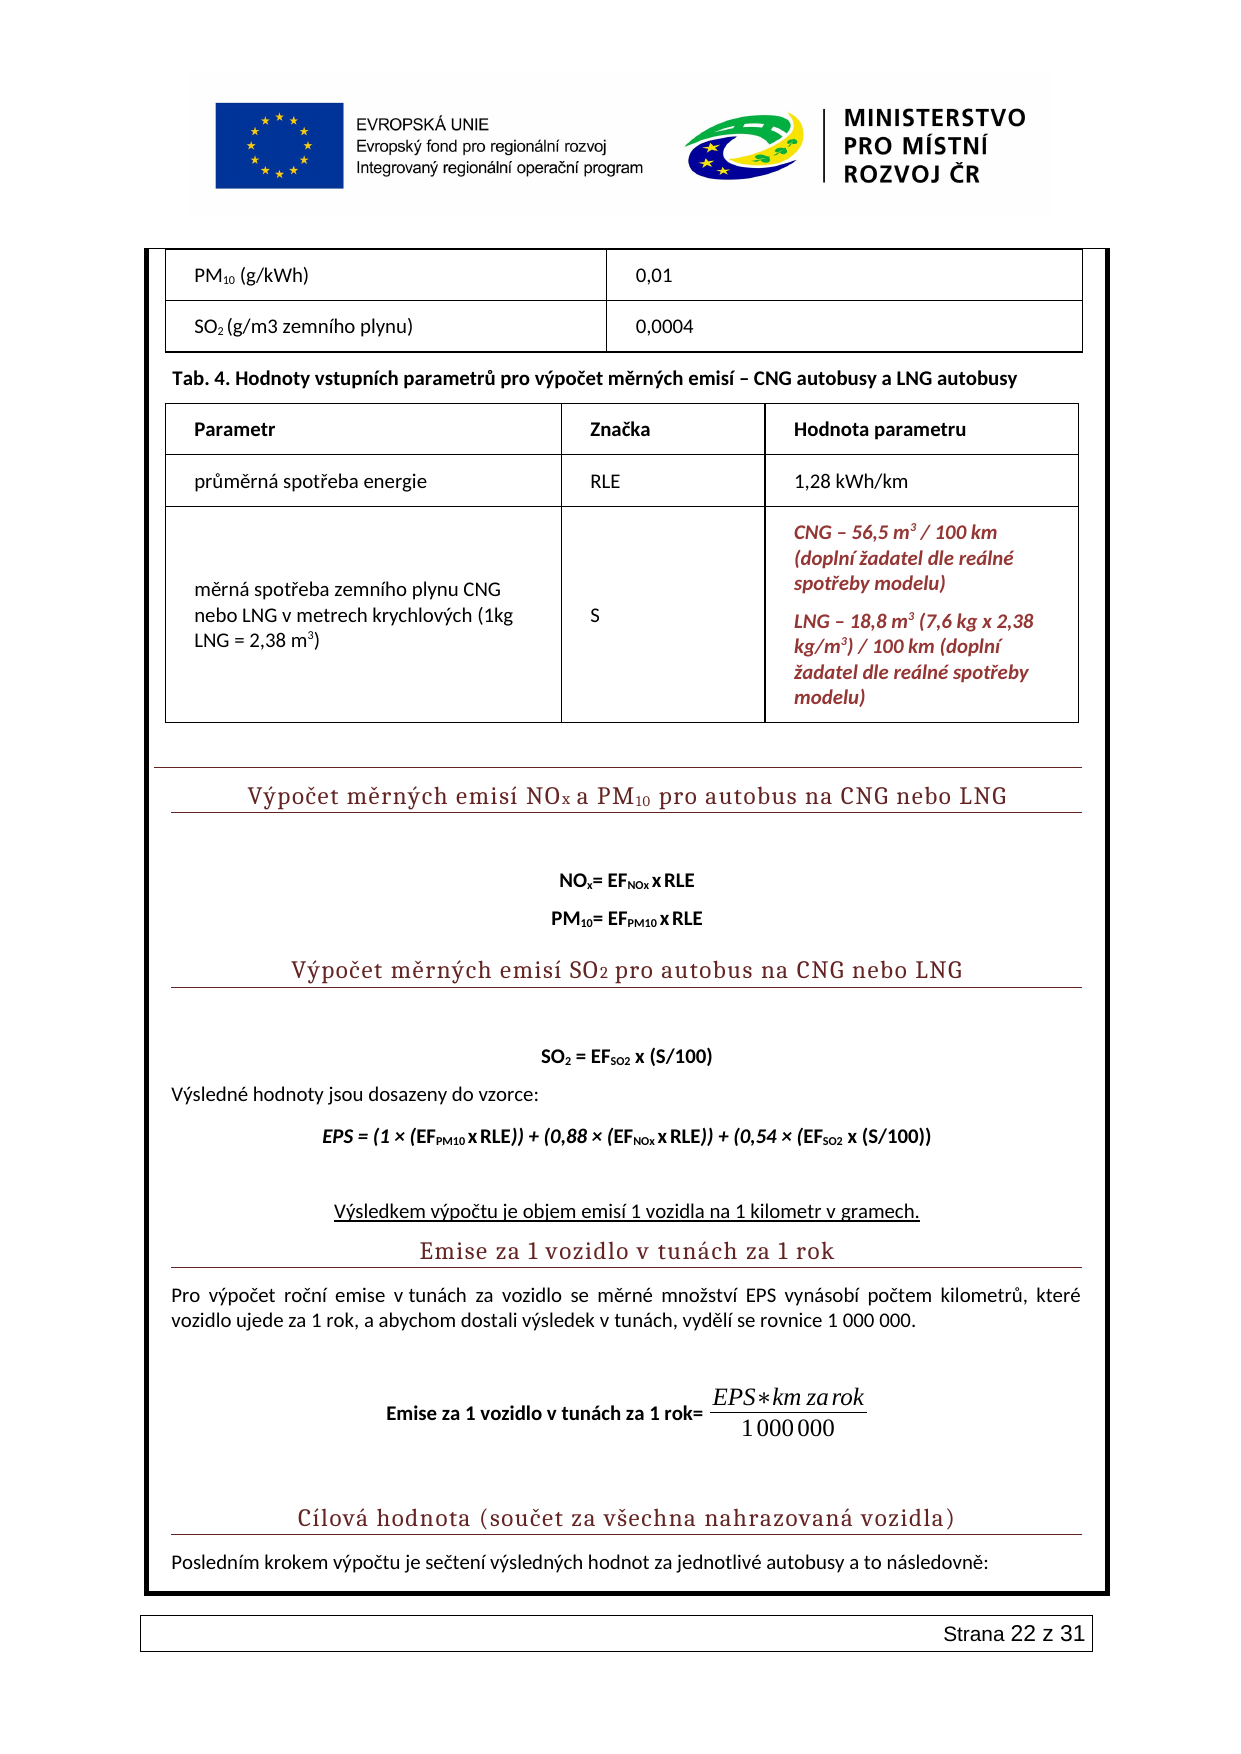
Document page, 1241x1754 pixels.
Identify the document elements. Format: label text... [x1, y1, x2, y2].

picture [187, 73, 1053, 217]
